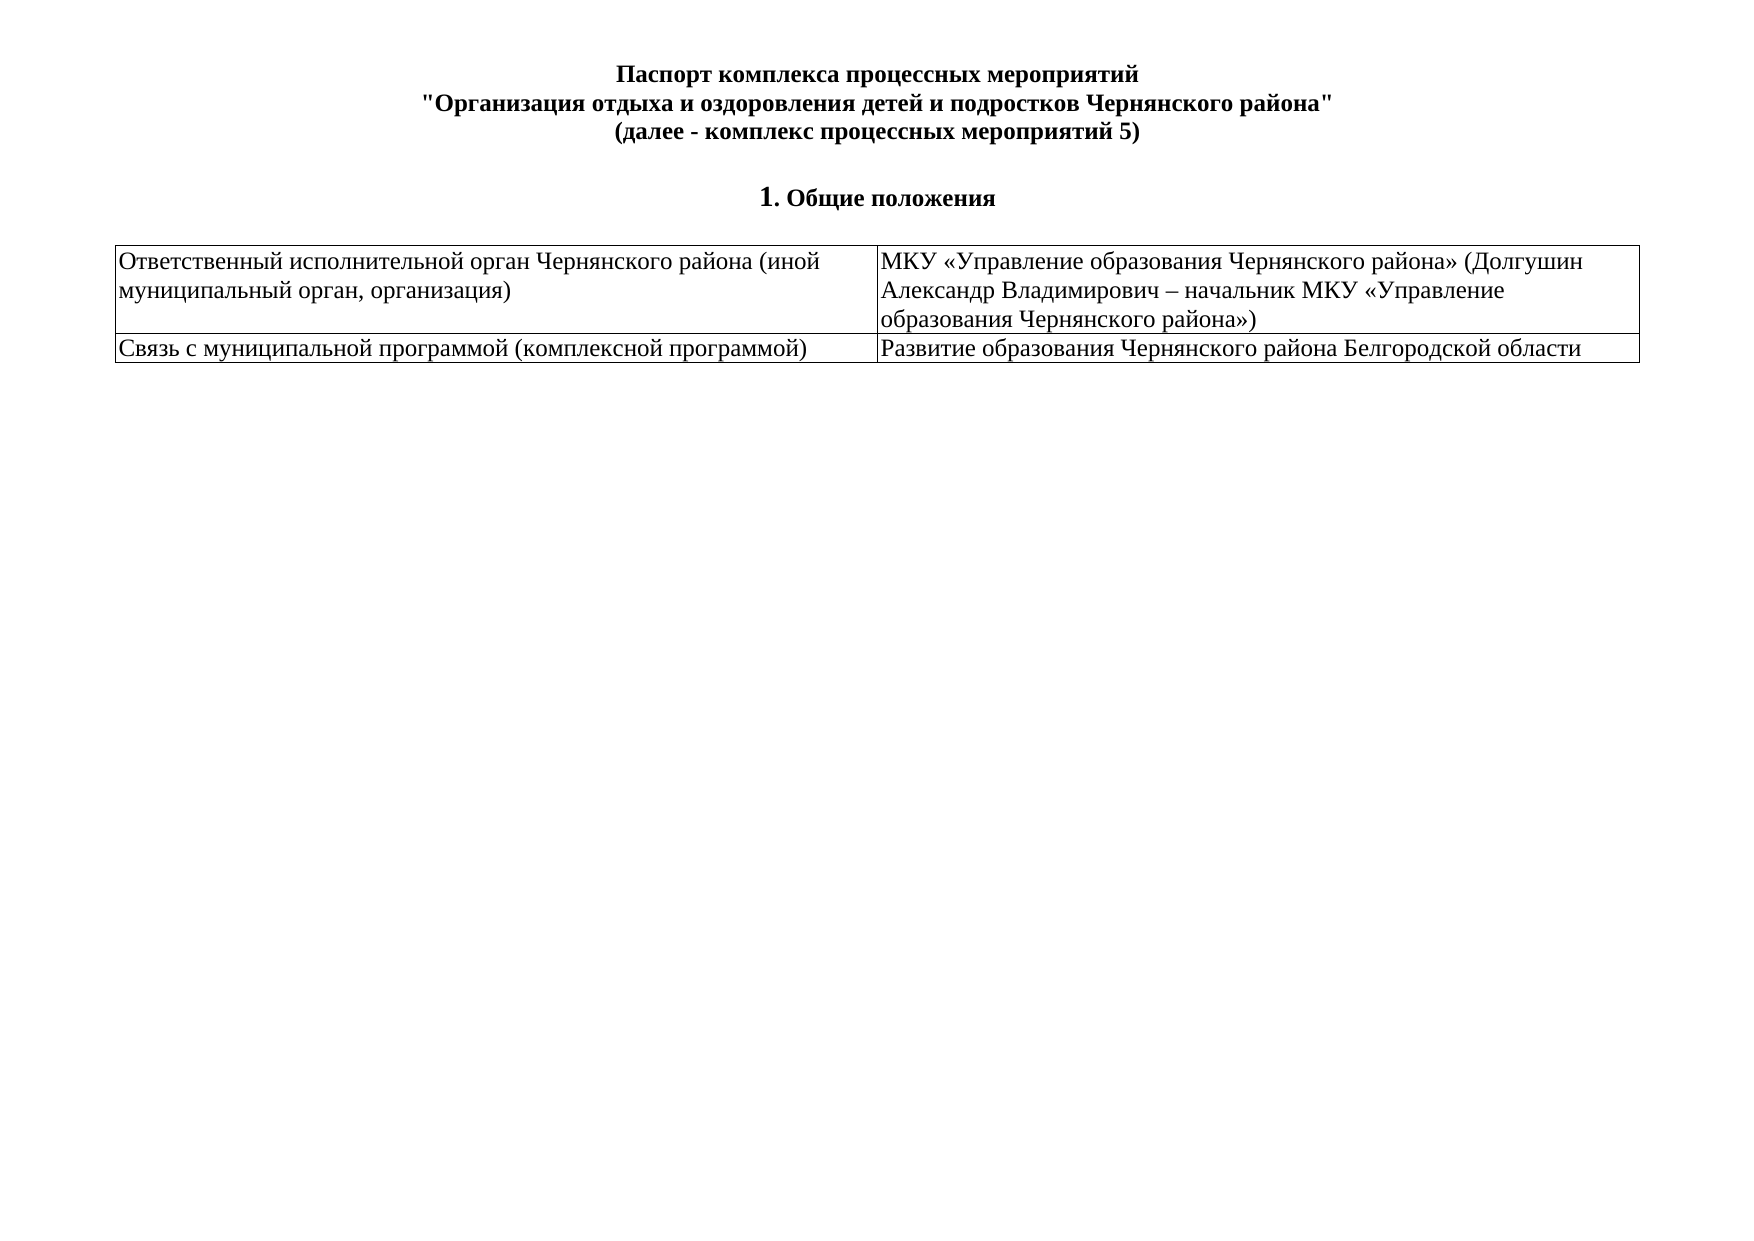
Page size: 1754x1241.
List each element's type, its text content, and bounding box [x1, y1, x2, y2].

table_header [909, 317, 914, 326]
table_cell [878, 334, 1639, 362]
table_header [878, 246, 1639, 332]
title 1. Общие положения [31, 179, 1724, 212]
title (далее - комплекс процессных мероприятий 5) [31, 116, 1724, 145]
title Паспорт комплекса процессных мероприятий [31, 59, 1724, 88]
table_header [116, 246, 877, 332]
title "Организация отдыха и оздоровления детей и подростков Чернянского района" [31, 88, 1724, 116]
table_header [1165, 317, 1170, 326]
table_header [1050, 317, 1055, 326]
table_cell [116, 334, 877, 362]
